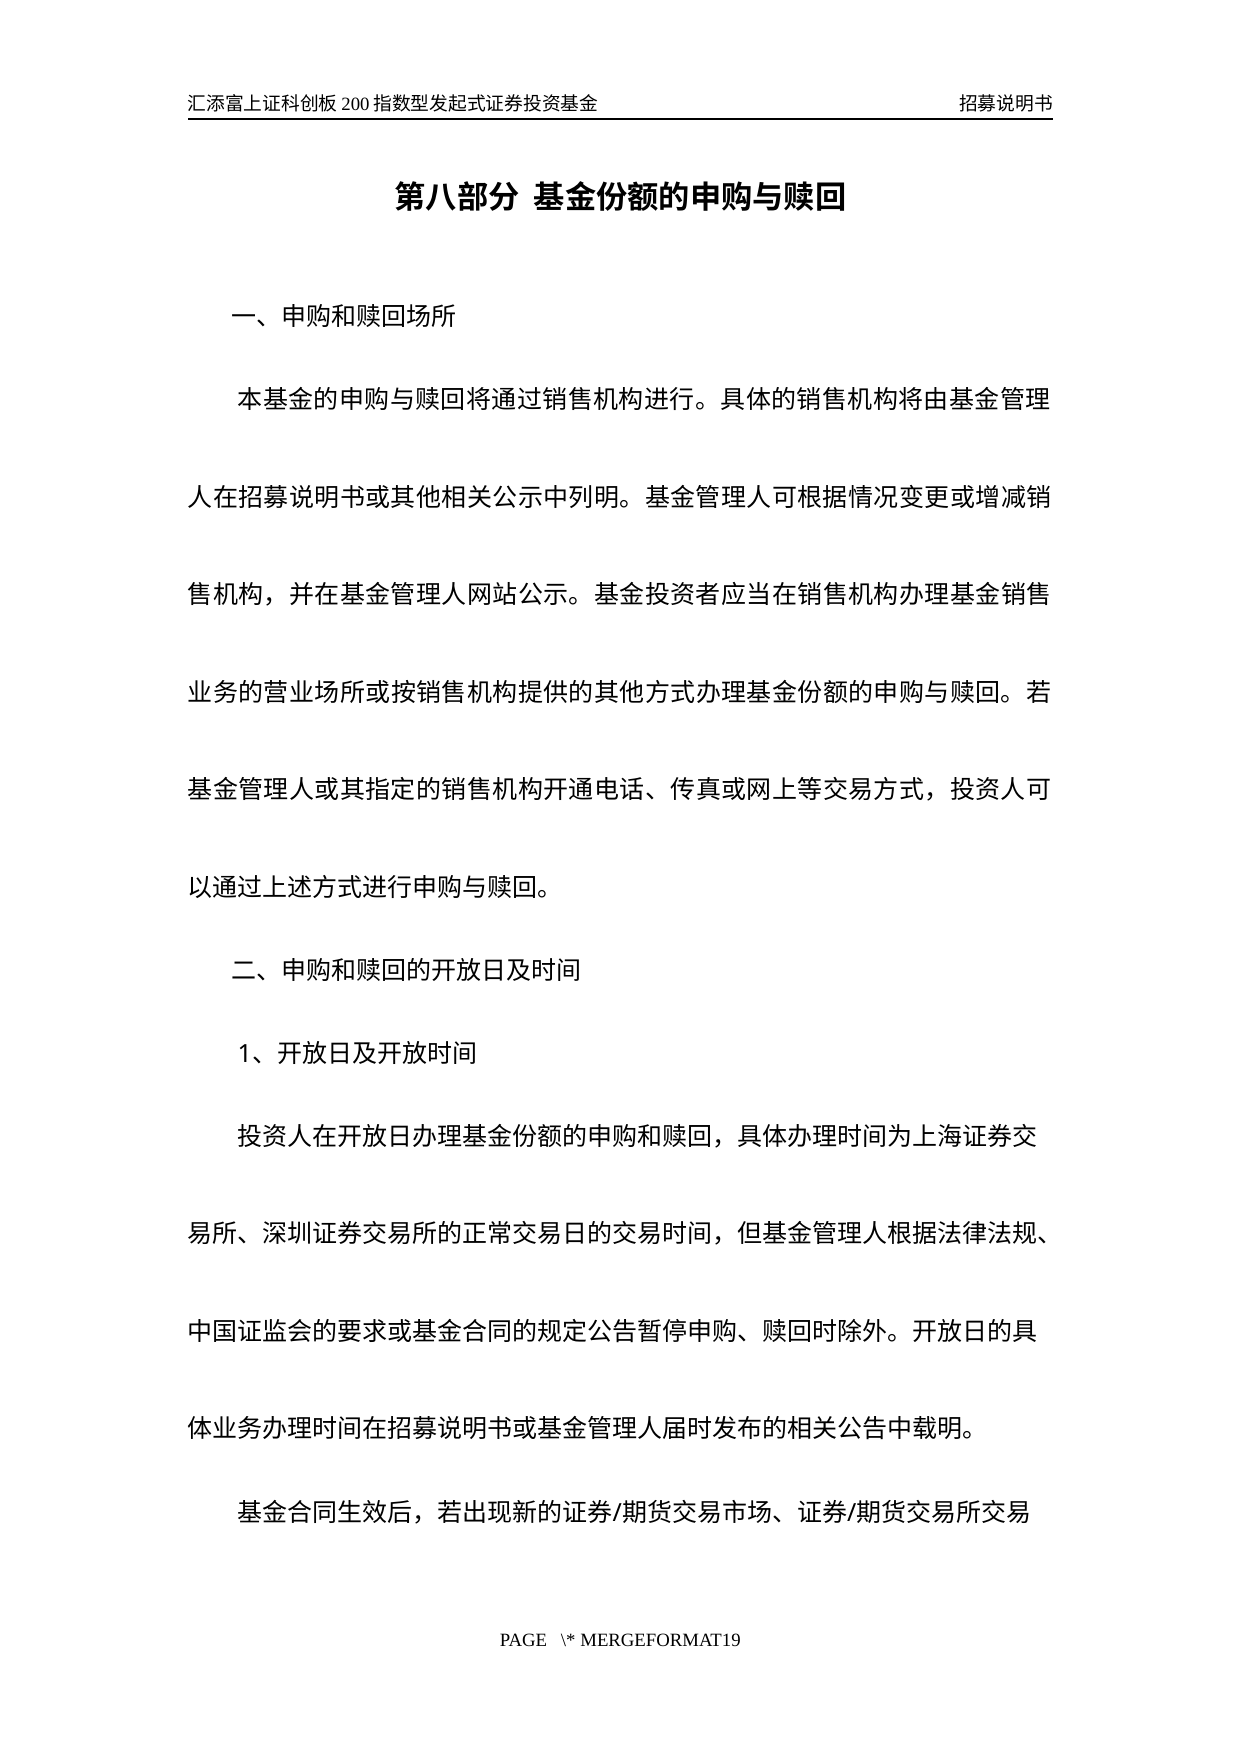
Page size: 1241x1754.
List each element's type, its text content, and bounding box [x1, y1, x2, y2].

text 本基金的申购与赎回将通过销售机构进行。具体的销售机构将由基金管理人在招募说明书或其他相关公示中列明。基金管理人可根据情况变更或增减销售机构，并在基金管理人网站公示。基金投资者应当在销售机构办理基金销售业务的营业场所或按销售机构提供的其他方式办理基金份额的申购与赎回。若基金管理人或其指定的销售机构开通电话、传真或网上等交易方式，投资人可以通过上述方式进行申购与赎回。 [187, 365, 1053, 918]
subtitle 第八部分 基金份额的申购与赎回 [187, 162, 1053, 227]
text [187, 1478, 1053, 1543]
text 一、申购和赎回场所 [187, 282, 1053, 347]
text 二、申购和赎回的开放日及时间 [187, 936, 1053, 1001]
text 1、开放日及开放时间 [187, 1019, 1053, 1084]
text 投资人在开放日办理基金份额的申购和赎回，具体办理时间为上海证券交易所、深圳证券交易所的正常交易日的交易时间，但基金管理人根据法律法规、中国证监会的要求或基金合同的规定公告暂停申购、赎回时除外。开放日的具体业务办理时间在招募说明书或基金管理人届时发布的相关公告中载明。 [187, 1102, 1053, 1459]
